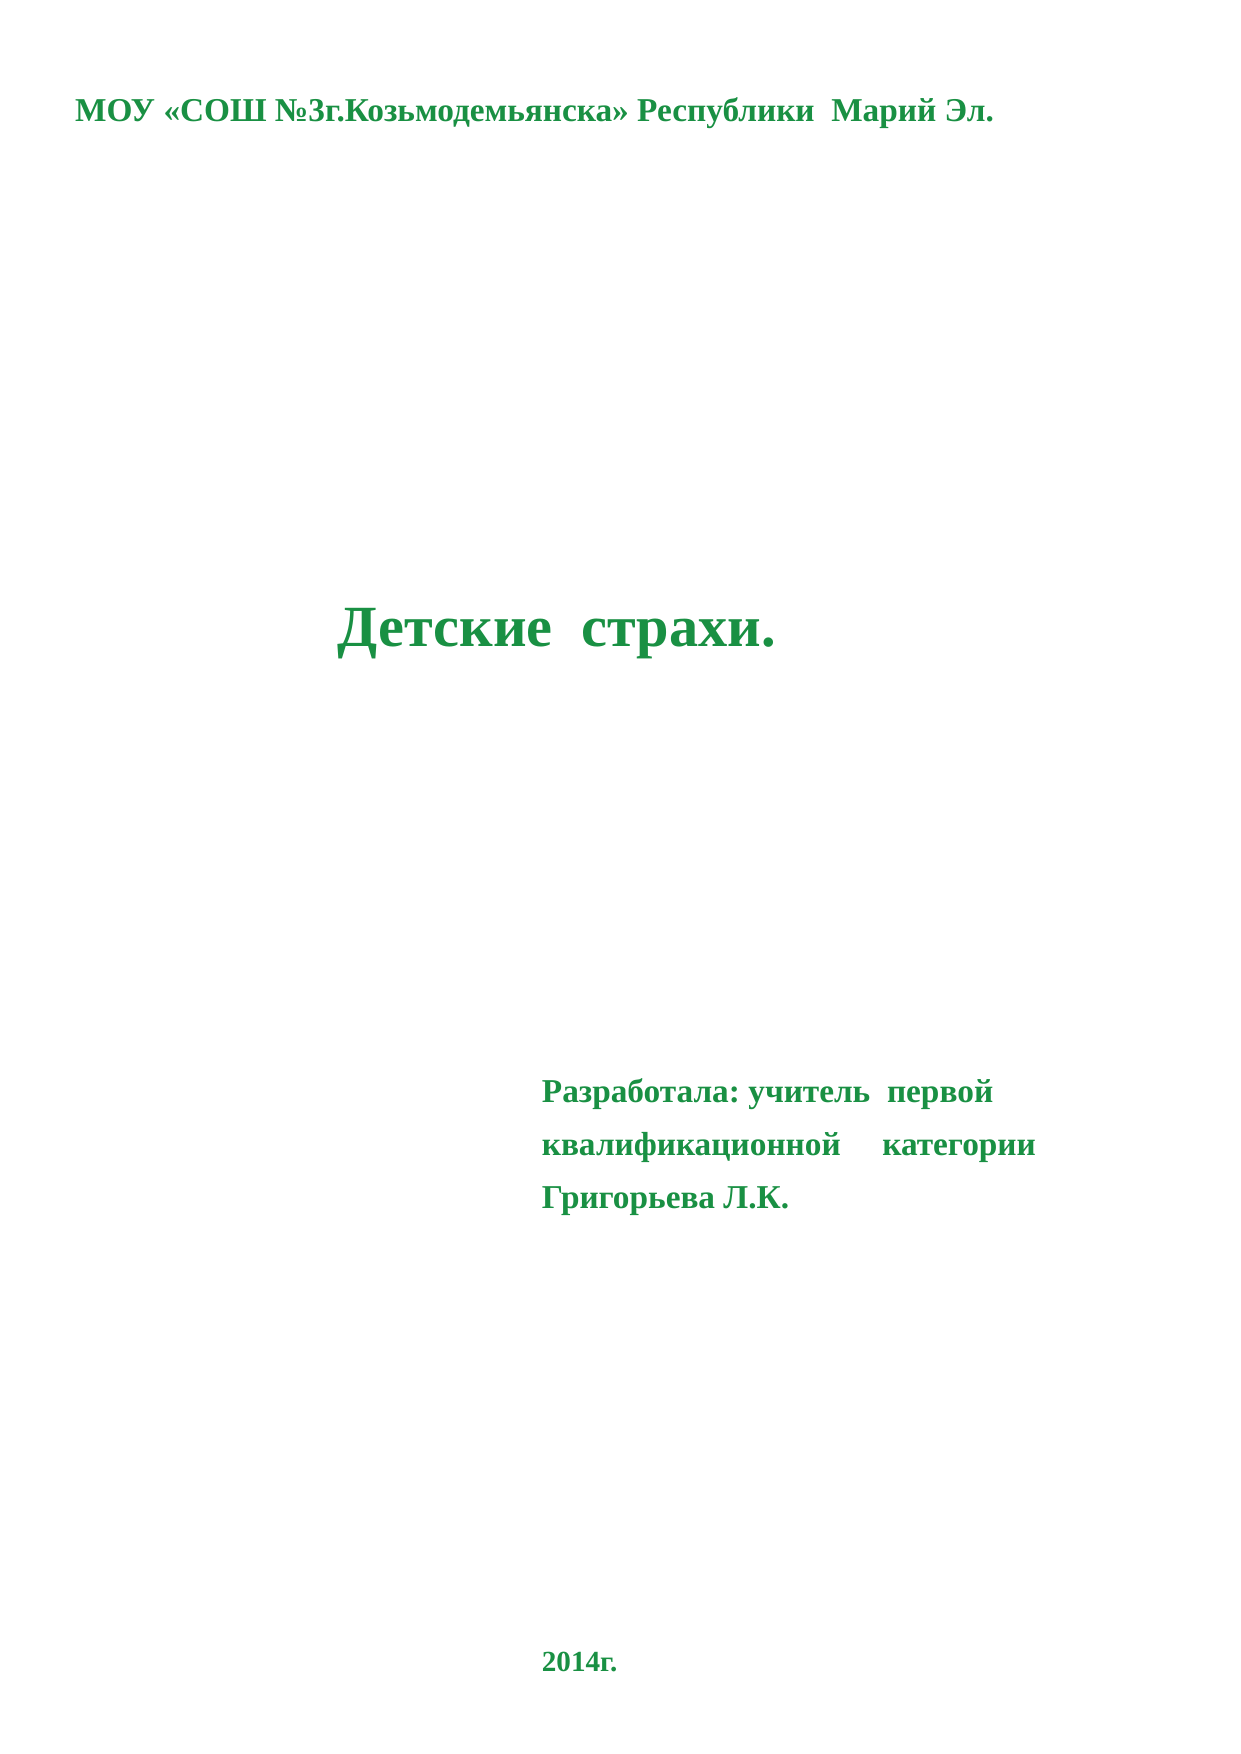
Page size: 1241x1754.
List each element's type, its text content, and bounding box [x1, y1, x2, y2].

text Григорьева Л.К. [75, 1175, 1165, 1216]
text Детские страхи. [75, 592, 1165, 659]
text Разработала: учитель первой [75, 1069, 1165, 1110]
text 2014г. [75, 1644, 1165, 1678]
text квалификационной категории [75, 1122, 1165, 1163]
text МОУ «СОШ №3г.Козьмодемьянска» Республики Марий Эл. [75, 87, 1165, 128]
